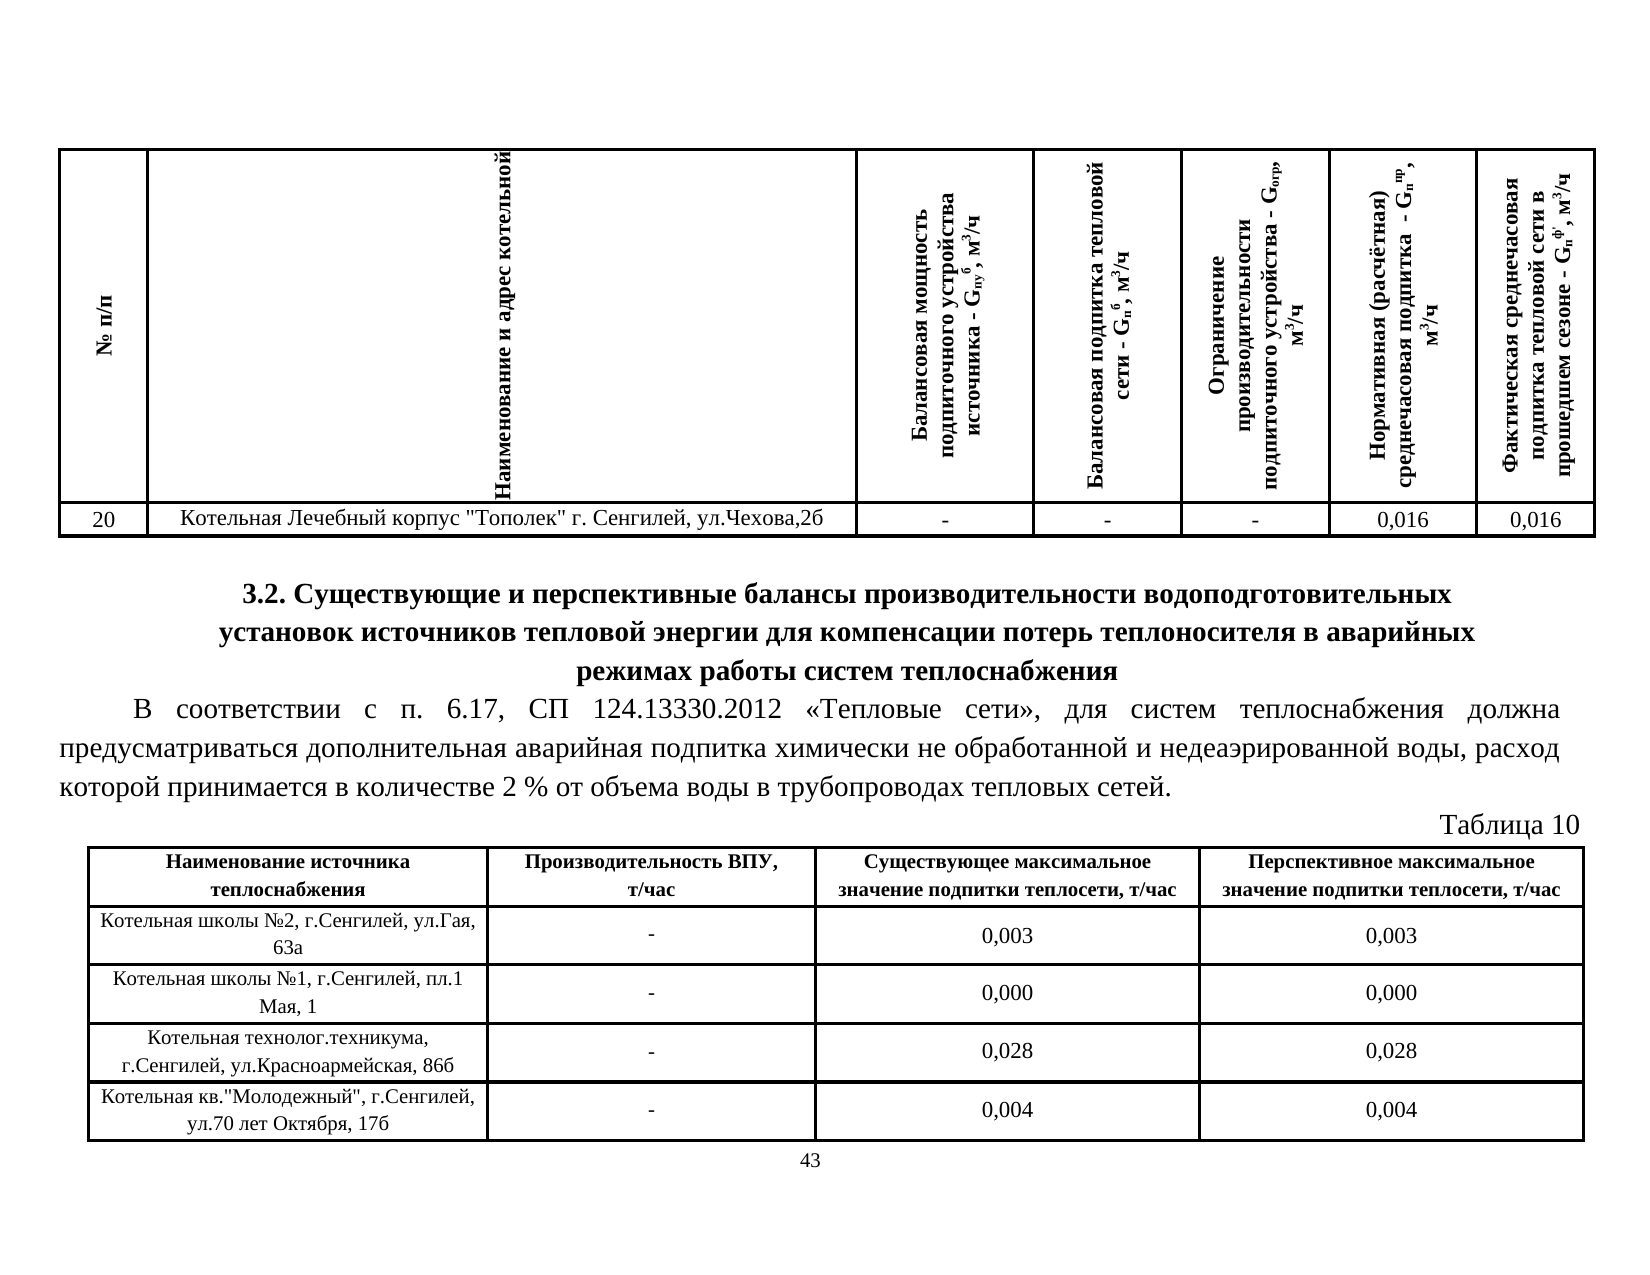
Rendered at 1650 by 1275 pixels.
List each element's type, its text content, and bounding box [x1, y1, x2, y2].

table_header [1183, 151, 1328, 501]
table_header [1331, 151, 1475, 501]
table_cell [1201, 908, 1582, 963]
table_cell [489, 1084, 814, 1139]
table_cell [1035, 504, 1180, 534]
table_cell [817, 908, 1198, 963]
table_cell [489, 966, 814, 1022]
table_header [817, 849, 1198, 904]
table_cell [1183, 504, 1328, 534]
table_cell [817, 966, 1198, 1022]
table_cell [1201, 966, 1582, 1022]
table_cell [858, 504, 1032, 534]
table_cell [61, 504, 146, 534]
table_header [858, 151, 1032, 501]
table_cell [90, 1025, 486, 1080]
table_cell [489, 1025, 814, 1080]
text Таблица 10 [59, 807, 1580, 841]
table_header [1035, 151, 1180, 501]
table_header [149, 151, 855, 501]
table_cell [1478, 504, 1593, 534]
text 3.2. Существующие и перспективные балансы производительности водоподготовительных [59, 576, 1561, 609]
text режимах работы систем теплоснабжения [59, 653, 1561, 687]
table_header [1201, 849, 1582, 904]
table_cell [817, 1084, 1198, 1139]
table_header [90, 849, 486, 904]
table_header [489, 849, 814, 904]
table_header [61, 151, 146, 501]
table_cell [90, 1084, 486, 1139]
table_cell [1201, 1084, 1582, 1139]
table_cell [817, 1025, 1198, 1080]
text В соответствии с п. 6.17, СП 124.13330.2012 «Тепловые сети», для систем теплоснабжения должна предусматриваться дополнительная аварийная подпитка химически не обработанной и недеаэрированной воды, расход которой принимается в количестве 2 % от объема воды в трубопроводах тепловых сетей. [59, 692, 1561, 802]
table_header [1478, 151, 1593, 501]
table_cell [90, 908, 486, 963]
text установок источников тепловой энергии для компенсации потерь теплоносителя в аварийных [59, 614, 1561, 648]
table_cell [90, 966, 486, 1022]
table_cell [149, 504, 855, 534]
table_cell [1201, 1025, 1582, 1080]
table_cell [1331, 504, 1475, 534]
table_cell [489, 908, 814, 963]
